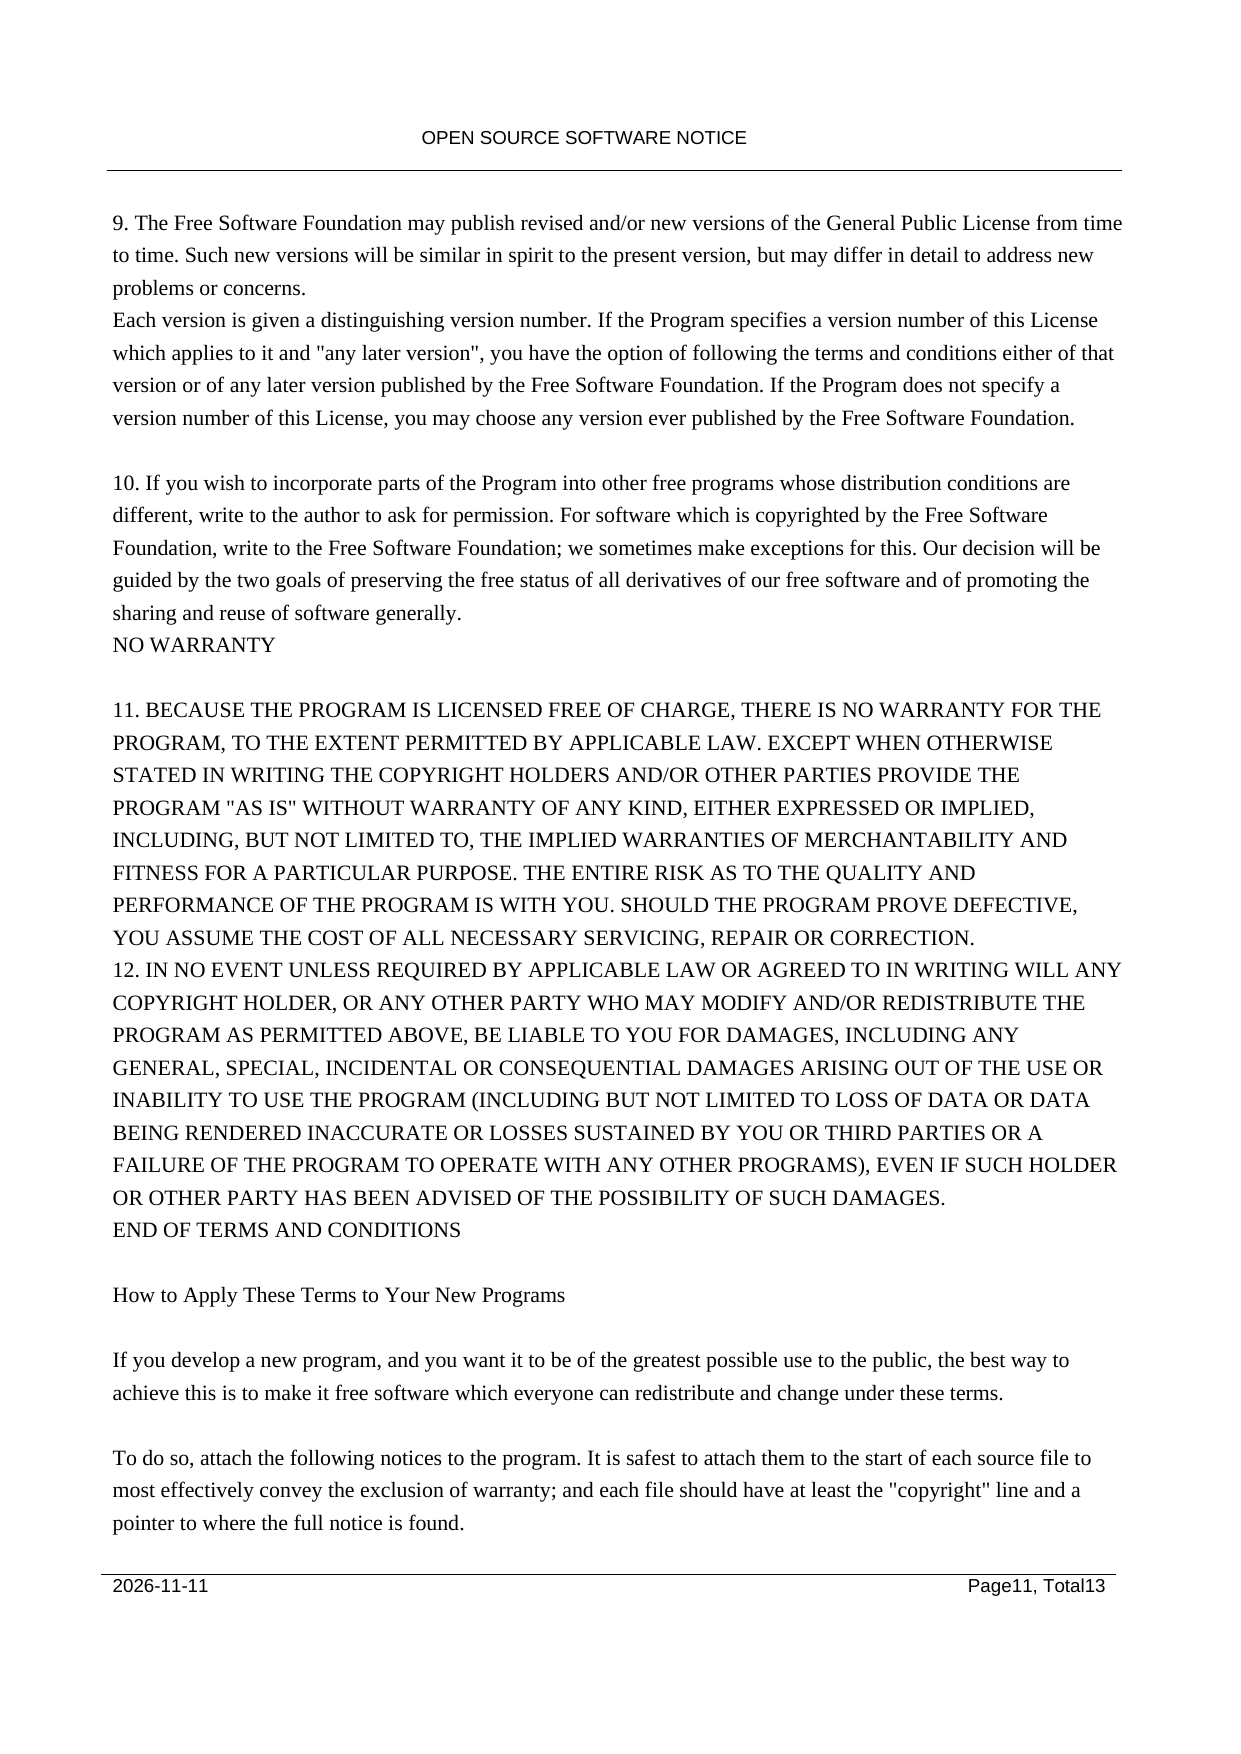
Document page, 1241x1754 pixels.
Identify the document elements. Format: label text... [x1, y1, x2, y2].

text 9. The Free Software Foundation may publish revised and/or new versions of the General Public License from time to time. Such new versions will be similar in spirit to the present version, but may differ in detail to address new problems or concerns. [112, 206, 1128, 304]
text How to Apply These Terms to Your New Programs [112, 1279, 1128, 1311]
text 11. BECAUSE THE PROGRAM IS LICENSED FREE OF CHARGE, THERE IS NO WARRANTY FOR THE PROGRAM, TO THE EXTENT PERMITTED BY APPLICABLE LAW. EXCEPT WHEN OTHERWISE STATED IN WRITING THE COPYRIGHT HOLDERS AND/OR OTHER PARTIES PROVIDE THE PROGRAM "AS IS" WITHOUT WARRANTY OF ANY KIND, EITHER EXPRESSED OR IMPLIED, INCLUDING, BUT NOT LIMITED TO, THE IMPLIED WARRANTIES OF MERCHANTABILITY AND FITNESS FOR A PARTICULAR PURPOSE. THE ENTIRE RISK AS TO THE QUALITY AND PERFORMANCE OF THE PROGRAM IS WITH YOU. SHOULD THE PROGRAM PROVE DEFECTIVE, YOU ASSUME THE COST OF ALL NECESSARY SERVICING, REPAIR OR CORRECTION. [112, 694, 1128, 954]
text END OF TERMS AND CONDITIONS [112, 1214, 1128, 1246]
text NO WARRANTY [112, 629, 1128, 661]
text If you develop a new program, and you want it to be of the greatest possible use to the public, the best way to achieve this is to make it free software which everyone can redistribute and change under these terms. [112, 1344, 1128, 1409]
text Each version is given a distinguishing version number. If the Program specifies a version number of this License which applies to it and "any later version", you have the option of following the terms and conditions either of that version or of any later version published by the Free Software Foundation. If the Program does not specify a version number of this License, you may choose any version ever published by the Free Software Foundation. [112, 304, 1128, 434]
text To do so, attach the following notices to the program. It is safest to attach them to the start of each source file to most effectively convey the exclusion of warranty; and each file should have at least the "copyright" line and a pointer to where the full notice is found. [112, 1441, 1128, 1539]
text 10. If you wish to incorporate parts of the Program into other free programs whose distribution conditions are different, write to the author to ask for permission. For software which is copyrighted by the Free Software Foundation, write to the Free Software Foundation; we sometimes make exceptions for this. Our decision will be guided by the two goals of preserving the free status of all derivatives of our free software and of promoting the sharing and reuse of software generally. [112, 466, 1128, 629]
text 12. IN NO EVENT UNLESS REQUIRED BY APPLICABLE LAW OR AGREED TO IN WRITING WILL ANY COPYRIGHT HOLDER, OR ANY OTHER PARTY WHO MAY MODIFY AND/OR REDISTRIBUTE THE PROGRAM AS PERMITTED ABOVE, BE LIABLE TO YOU FOR DAMAGES, INCLUDING ANY GENERAL, SPECIAL, INCIDENTAL OR CONSEQUENTIAL DAMAGES ARISING OUT OF THE USE OR INABILITY TO USE THE PROGRAM (INCLUDING BUT NOT LIMITED TO LOSS OF DATA OR DATA BEING RENDERED INACCURATE OR LOSSES SUSTAINED BY YOU OR THIRD PARTIES OR A FAILURE OF THE PROGRAM TO OPERATE WITH ANY OTHER PROGRAMS), EVEN IF SUCH HOLDER OR OTHER PARTY HAS BEEN ADVISED OF THE POSSIBILITY OF SUCH DAMAGES. [112, 954, 1128, 1214]
